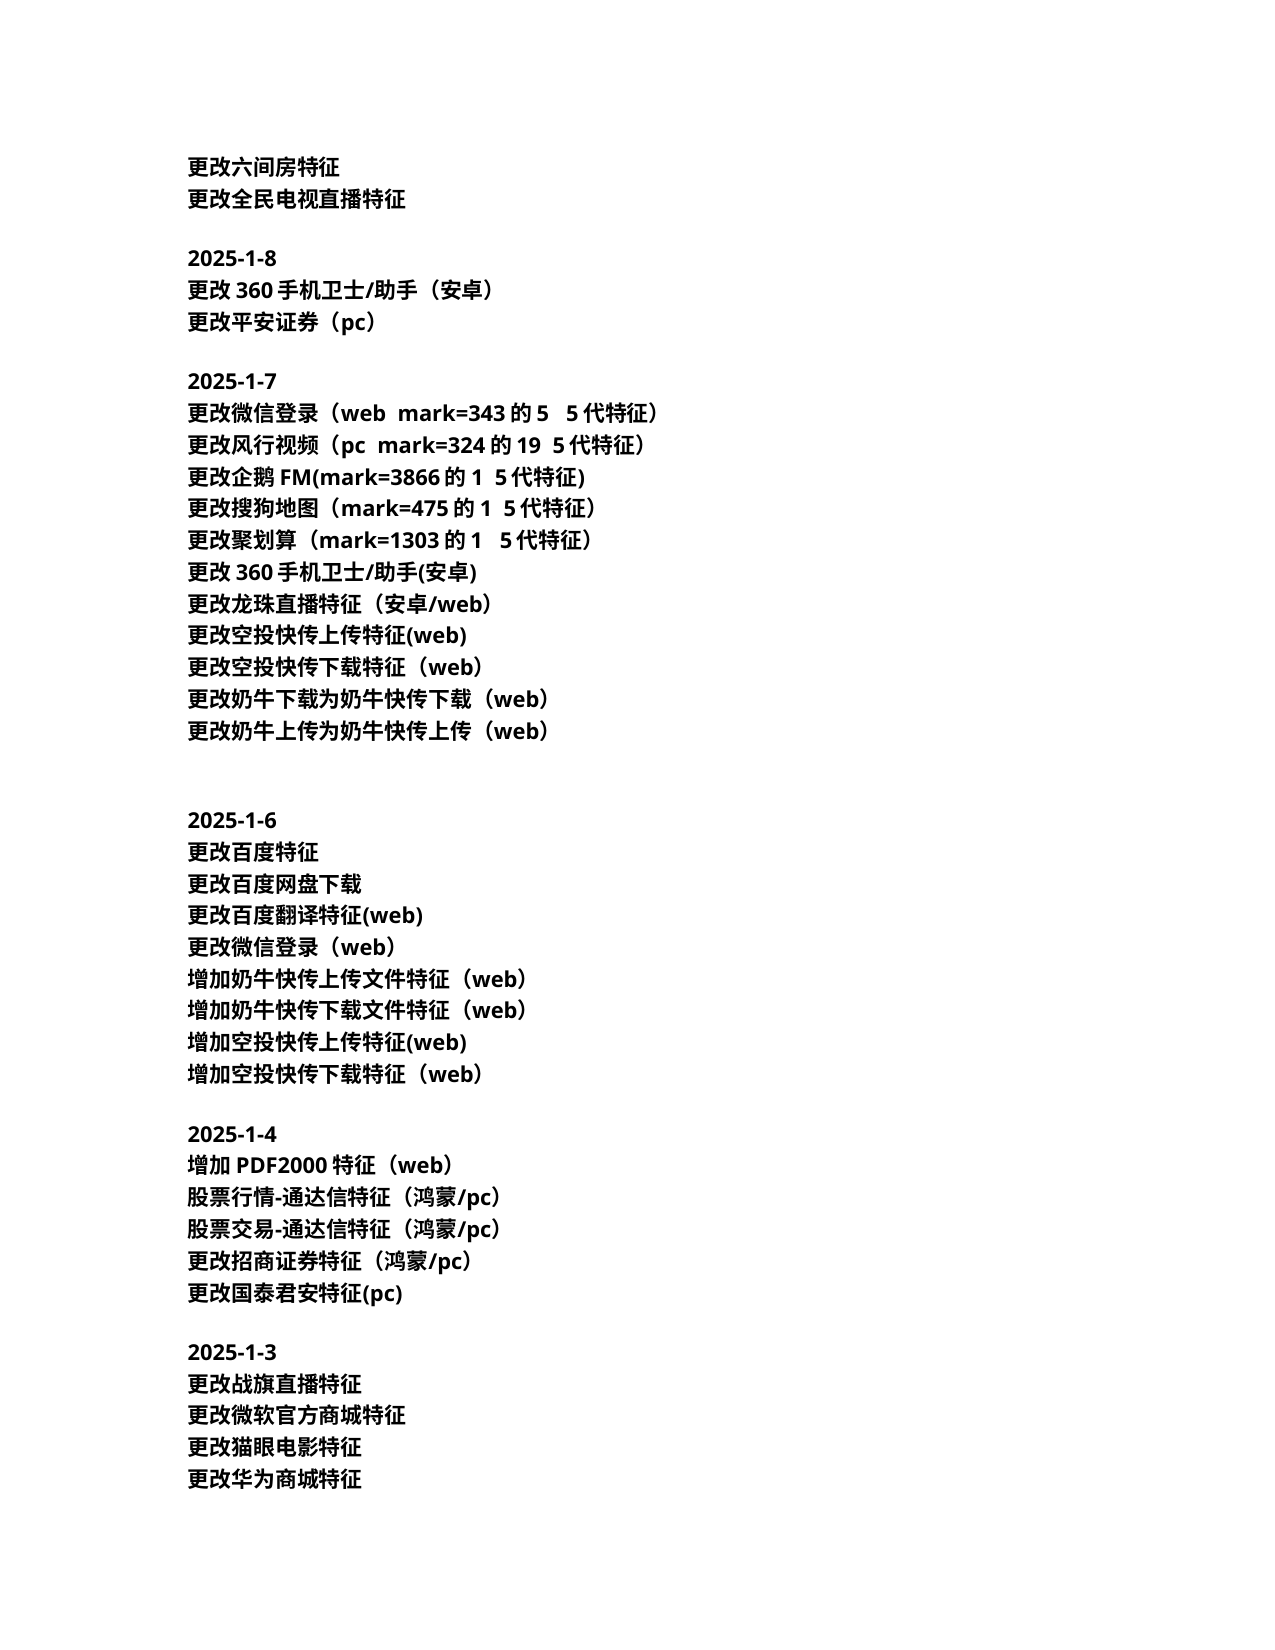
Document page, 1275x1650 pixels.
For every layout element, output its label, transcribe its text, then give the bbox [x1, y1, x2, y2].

text 2025-1-8 [187, 243, 1087, 273]
text 更改风行视频（pc mark=324的19 5代特征） [187, 428, 1087, 459]
text 更改企鹅FM(mark=3866的1 5代特征) [187, 459, 1087, 491]
text 2025-1-3 [187, 1337, 1087, 1367]
text 更改360手机卫士/助手(安卓) [187, 555, 1087, 587]
text 更改360手机卫士/助手（安卓） [187, 273, 1087, 305]
text 增加PDF2000特征（web） [187, 1148, 1087, 1180]
text 股票交易-通达信特征（鸿蒙/pc） [187, 1212, 1087, 1244]
text 更改空投快传上传特征(web) [187, 618, 1087, 650]
text 更改百度网盘下载 [187, 867, 1087, 898]
text 增加空投快传下载特征（web） [187, 1057, 1087, 1089]
text 更改战旗直播特征 [187, 1367, 1087, 1398]
text 更改猫眼电影特征 [187, 1430, 1087, 1462]
text 增加空投快传上传特征(web) [187, 1025, 1087, 1057]
text 更改招商证券特征（鸿蒙/pc） [187, 1244, 1087, 1276]
text 更改百度特征 [187, 835, 1087, 867]
text 更改空投快传下载特征（web） [187, 650, 1087, 682]
text 更改华为商城特征 [187, 1462, 1087, 1493]
text 更改微信登录（web） [187, 930, 1087, 962]
text 更改百度翻译特征(web) [187, 898, 1087, 930]
text 2025-1-4 [187, 1119, 1087, 1148]
text 更改六间房特征 [187, 150, 1087, 182]
text 股票行情-通达信特征（鸿蒙/pc） [187, 1180, 1087, 1212]
text 2025-1-6 [187, 805, 1087, 835]
text 更改龙珠直播特征（安卓/web） [187, 587, 1087, 618]
text 更改平安证券（pc） [187, 305, 1087, 336]
text 更改国泰君安特征(pc) [187, 1276, 1087, 1307]
text 更改微信登录（web mark=343的5 5代特征） [187, 396, 1087, 428]
text 更改奶牛上传为奶牛快传上传（web） [187, 714, 1087, 746]
text 更改搜狗地图（mark=475的1 5代特征） 更改聚划算（mark=1303的1 5代特征） [187, 491, 1087, 555]
text 更改奶牛下载为奶牛快传下载（web） [187, 682, 1087, 714]
text 更改微软官方商城特征 [187, 1398, 1087, 1430]
text 更改全民电视直播特征 [187, 182, 1087, 213]
text 增加奶牛快传上传文件特征（web） [187, 962, 1087, 993]
text 2025-1-7 [187, 366, 1087, 396]
text 增加奶牛快传下载文件特征（web） [187, 993, 1087, 1025]
